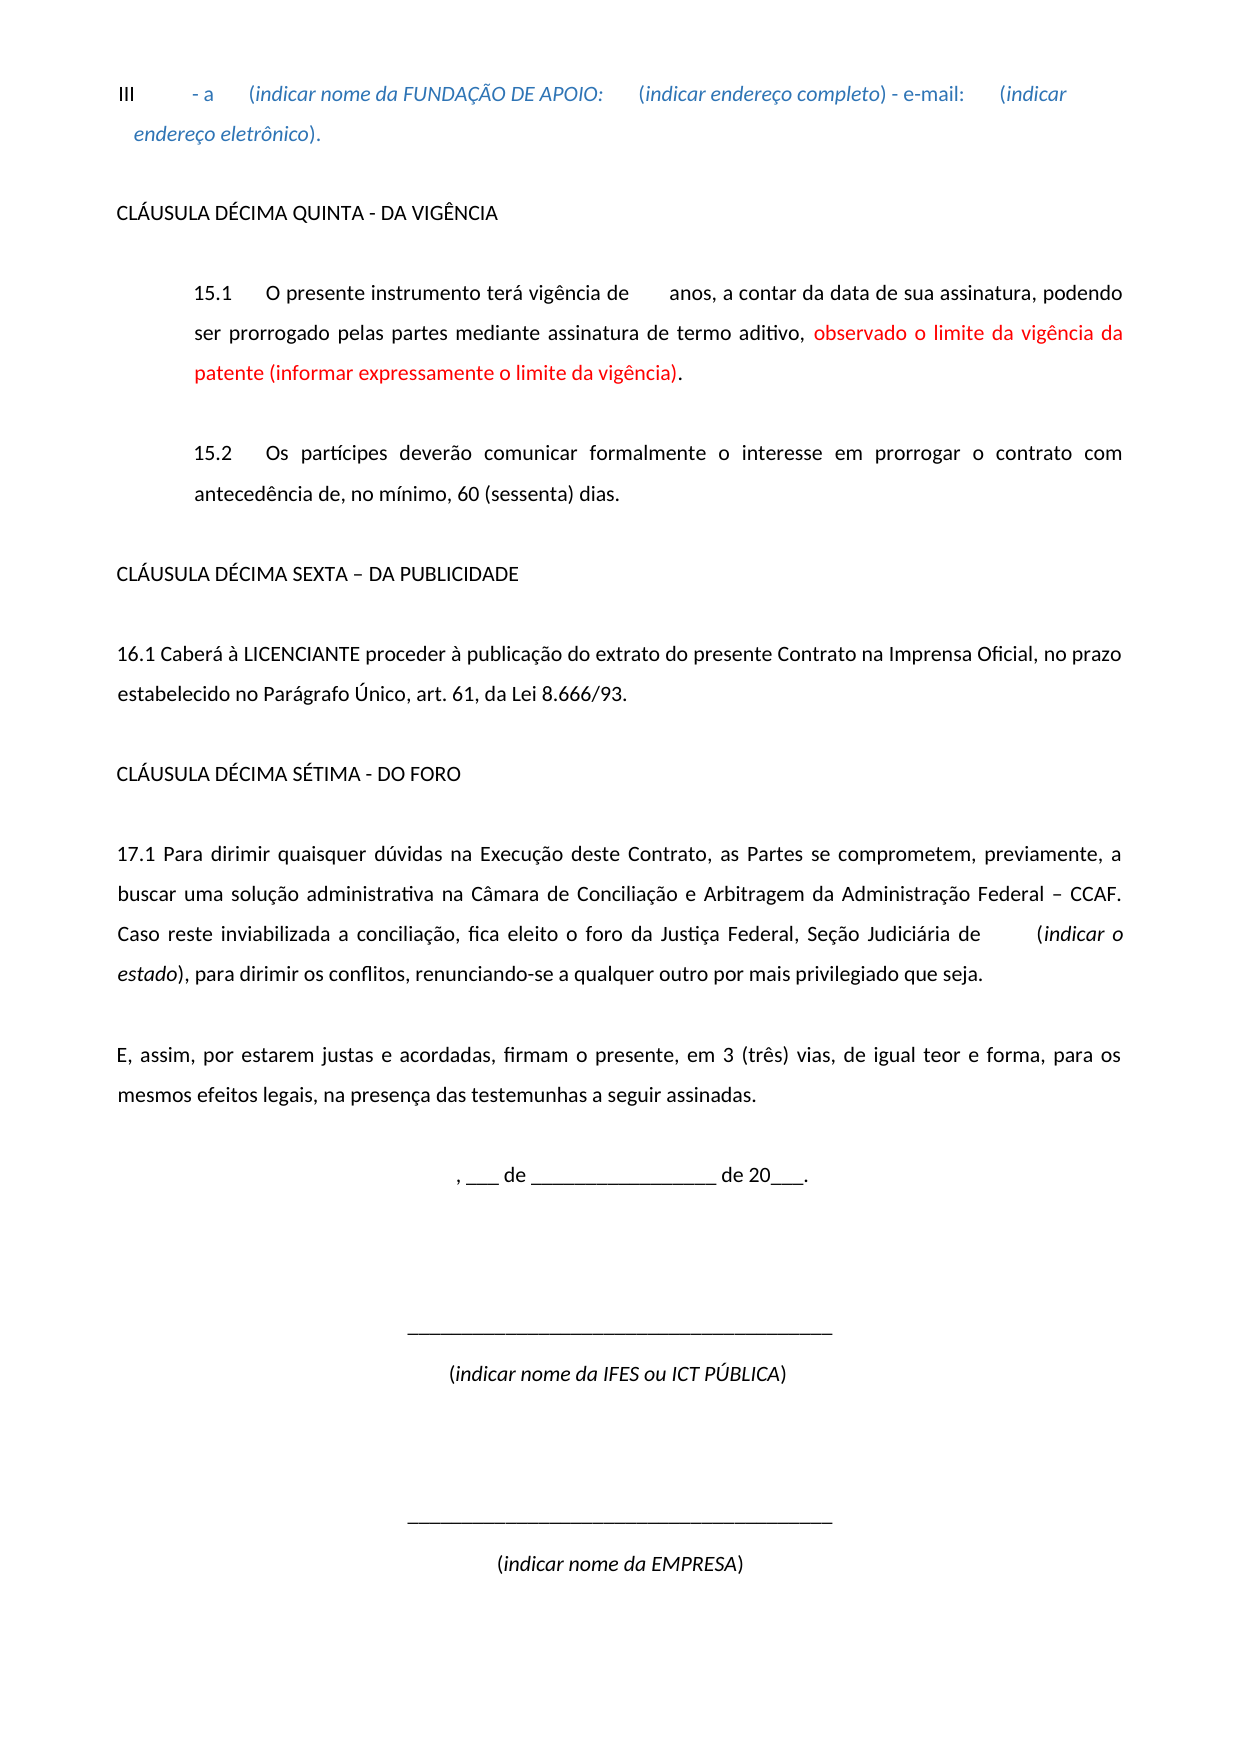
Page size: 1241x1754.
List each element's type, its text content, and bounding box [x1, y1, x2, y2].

text 17.1 Para dirimir quaisquer dúvidas na Execução deste Contrato, as Partes se comprometem, previamente, a buscar uma solução administrativa na Câmara de Conciliação e Arbitragem da Administração Federal – CCAF. Caso reste inviabilizada a conciliação, fica eleito o foro da Justiça Federal, Seção Judiciária de (indicar o estado), para dirimir os conflitos, renunciando-se a qualquer outro por mais privilegiado que seja. [116, 840, 1123, 987]
list Os partícipes deverão comunicar formalmente o interesse em prorrogar o contrato com antecedência de, no mínimo, 60 (sessenta) dias. [193, 439, 1123, 506]
text CLÁUSULA DÉCIMA SÉTIMA - DO FORO [116, 760, 1123, 787]
text 16.1 Caberá à LICENCIANTE proceder à publicação do extrato do presente Contrato na Imprensa Oficial, no prazo estabelecido no Parágrafo Único, art. 61, da Lei 8.666/93. [116, 640, 1123, 707]
text , ___ de _________________ de 20___. [118, 1161, 1122, 1188]
text E, assim, por estarem justas e acordadas, firmam o presente, em 3 (três) vias, de igual teor e forma, para os mesmos efeitos legais, na presença das testemunhas a seguir assinadas. [116, 1041, 1123, 1108]
text CLÁUSULA DÉCIMA QUINTA - DA VIGÊNCIA [116, 199, 1123, 226]
text (indicar nome da IFES ou ICT PÚBLICA) [116, 1361, 1134, 1387]
list O presente instrumento terá vigência de anos, a contar da data de sua assinatura, podendo ser prorrogado pelas partes mediante assinatura de termo aditivo, observado o limite da vigência da patente (informar expressamente o limite da vigência). [193, 279, 1123, 386]
text _______________________________________ [118, 1500, 1122, 1527]
list - a (indicar nome da FUNDAÇÃO DE APOIO: (indicar endereço completo) - e-mail: (indicar endereço eletrônico). [118, 81, 1134, 147]
text _______________________________________ [118, 1311, 1122, 1337]
text CLÁUSULA DÉCIMA SEXTA – DA PUBLICIDADE [116, 560, 1123, 587]
text (indicar nome da EMPRESA) [118, 1550, 1122, 1577]
